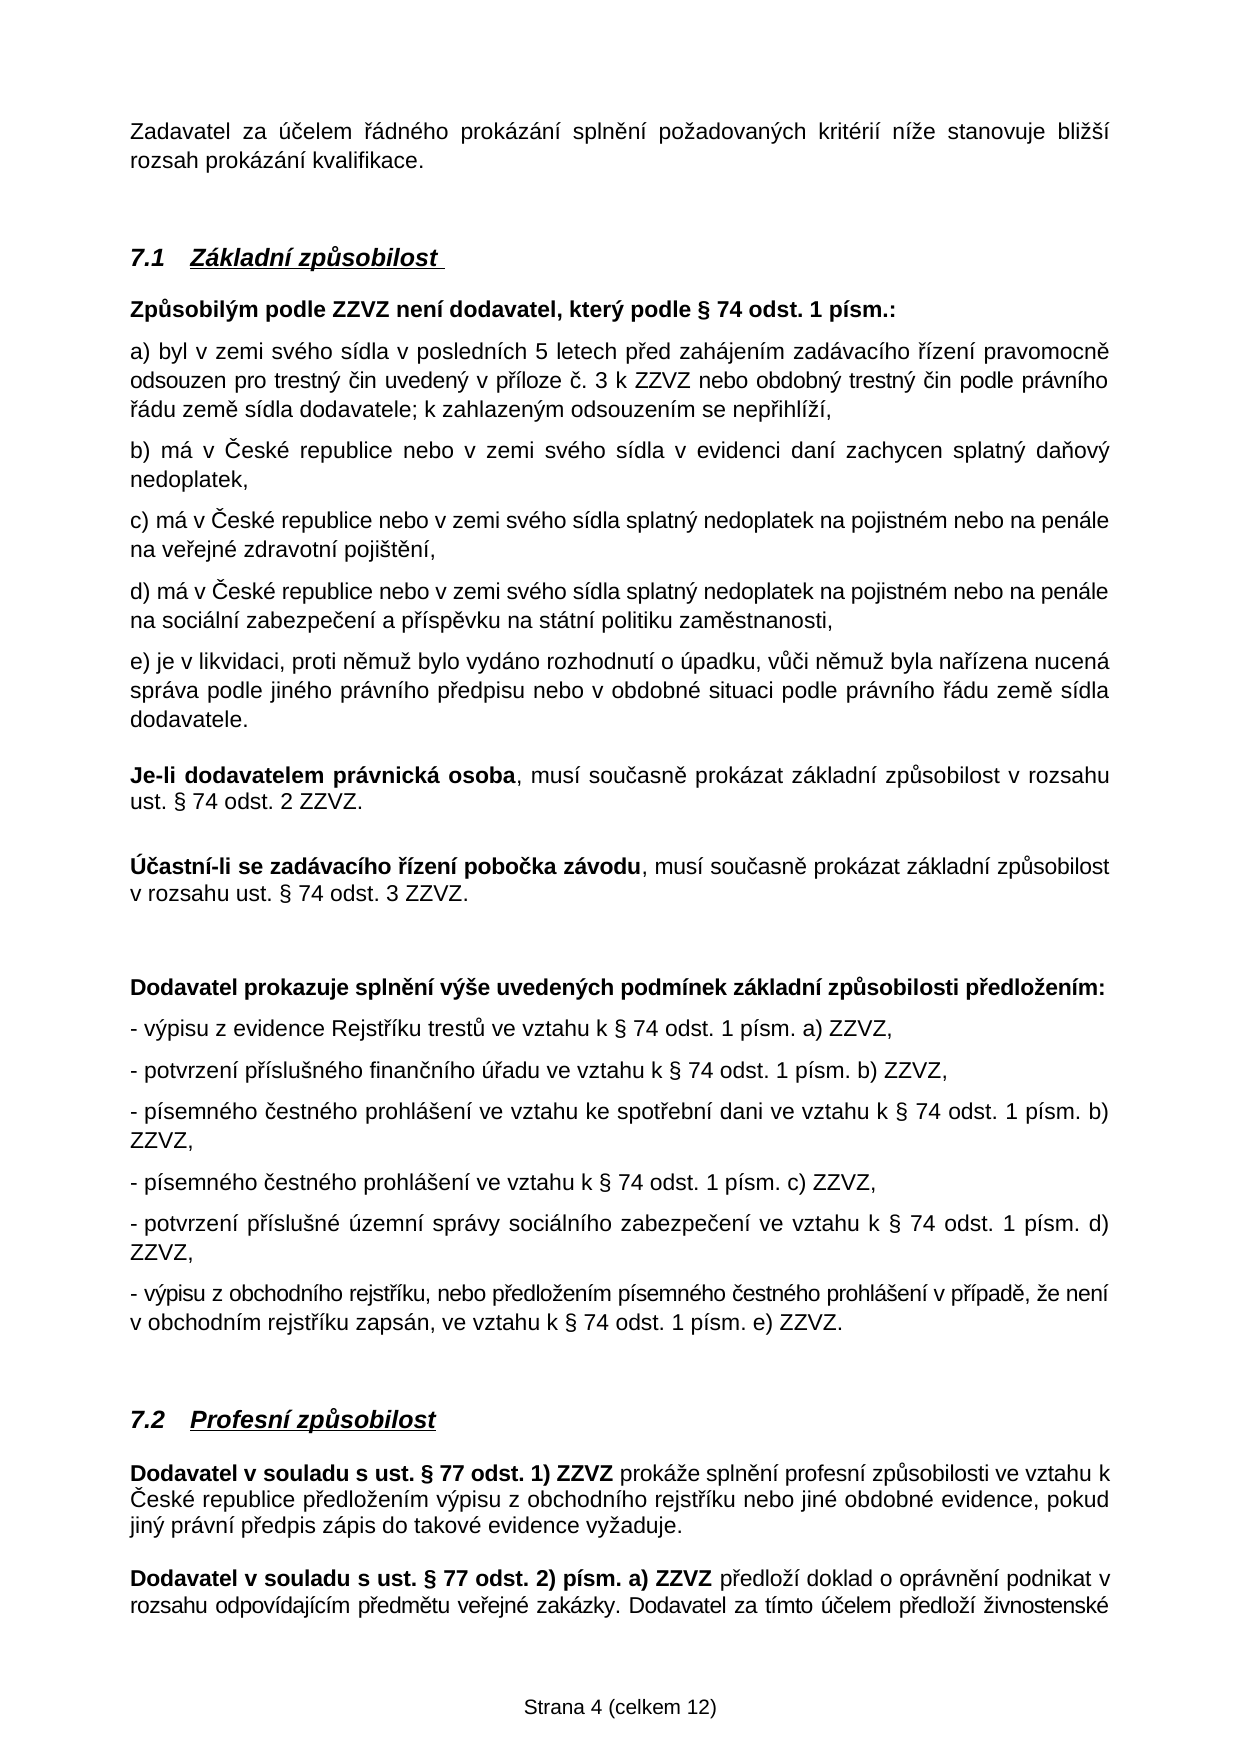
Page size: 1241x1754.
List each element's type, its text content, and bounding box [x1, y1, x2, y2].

subtitle Základní způsobilost [130, 242, 1110, 271]
text c) má v České republice nebo v zemi svého sídla splatný nedoplatek na pojistném nebo na penále na veřejné zdravotní pojištění, [130, 507, 1110, 563]
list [130, 1565, 1110, 1618]
text - písemného čestného prohlášení ve vztahu ke spotřební dani ve vztahu k § 74 odst. 1 písm. b) ZZVZ, [130, 1098, 1110, 1153]
text Způsobilým podle ZZVZ není dodavatel, který podle § 74 odst. 1 písm.: [130, 296, 1110, 323]
text Dodavatel prokazuje splnění výše uvedených podmínek základní způsobilosti předložením: [130, 974, 1110, 1000]
text - potvrzení příslušné územní správy sociálního zabezpečení ve vztahu k § 74 odst. 1 písm. d) ZZVZ, [130, 1210, 1110, 1265]
text a) byl v zemi svého sídla v posledních 5 letech před zahájením zadávacího řízení pravomocně odsouzen pro trestný čin uvedený v příloze č. 3 k ZZVZ nebo obdobný trestný čin podle právního řádu země sídla dodavatele; k zahlazeným odsouzením se nepřihlíží, [130, 338, 1110, 422]
subtitle Profesní způsobilost [130, 1405, 1110, 1433]
text e) je v likvidaci, proti němuž bylo vydáno rozhodnutí o úpadku, vůči němuž byla nařízena nucená správa podle jiného právního předpisu nebo v obdobné situaci podle právního řádu země sídla dodavatele. [130, 648, 1110, 733]
text Dodavatel v souladu s ust. § 77 odst. 1) ZZVZ prokáže splnění profesní způsobilosti ve vztahu k České republice předložením výpisu z obchodního rejstříku nebo jiné obdobné evidence, pokud jiný právní předpis zápis do takové evidence vyžaduje. [130, 1460, 1110, 1539]
text - výpisu z obchodního rejstříku, nebo předložením písemného čestného prohlášení v případě, že není v obchodním rejstříku zapsán, ve vztahu k § 74 odst. 1 písm. e) ZZVZ. [130, 1280, 1110, 1336]
text - výpisu z evidence Rejstříku trestů ve vztahu k § 74 odst. 1 písm. a) ZZVZ, [130, 1015, 1110, 1041]
text Zadavatel za účelem řádného prokázání splnění požadovaných kritérií níže stanovuje bližší rozsah prokázání kvalifikace. [130, 118, 1110, 173]
text Je-li dodavatelem právnická osoba, musí současně prokázat základní způsobilost v rozsahu ust. § 74 odst. 2 ZZVZ. [130, 762, 1110, 814]
text Účastní-li se zadávacího řízení pobočka závodu, musí současně prokázat základní způsobilost v rozsahu ust. § 74 odst. 3 ZZVZ. [130, 853, 1110, 906]
text d) má v České republice nebo v zemi svého sídla splatný nedoplatek na pojistném nebo na penále na sociální zabezpečení a příspěvku na státní politiku zaměstnanosti, [130, 578, 1110, 633]
text - potvrzení příslušného finančního úřadu ve vztahu k § 74 odst. 1 písm. b) ZZVZ, [130, 1057, 1110, 1083]
text - písemného čestného prohlášení ve vztahu k § 74 odst. 1 písm. c) ZZVZ, [130, 1168, 1110, 1195]
text b) má v České republice nebo v zemi svého sídla v evidenci daní zachycen splatný daňový nedoplatek, [130, 437, 1110, 492]
